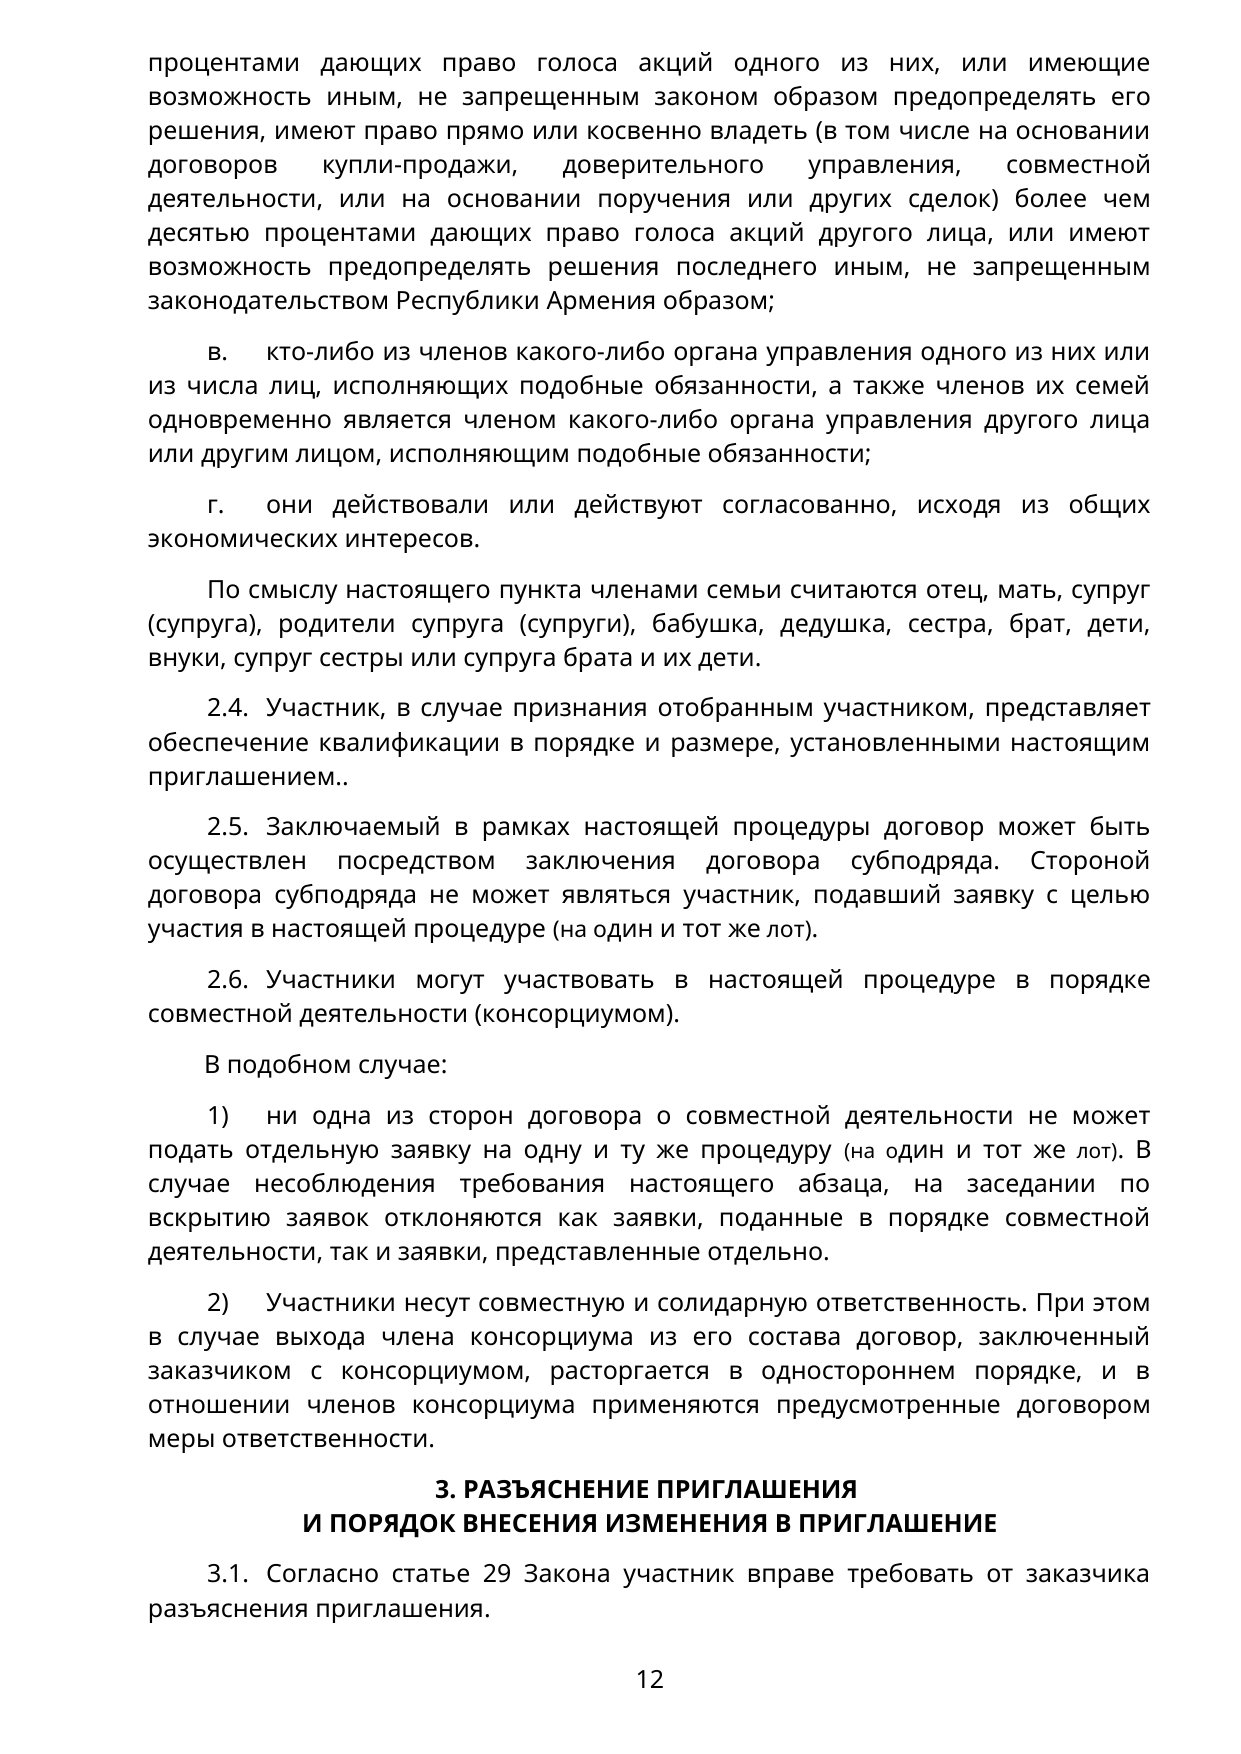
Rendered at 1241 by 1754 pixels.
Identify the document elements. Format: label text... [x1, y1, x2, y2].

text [148, 44, 1152, 317]
text 3.1. Согласно статье 29 Закона участник вправе требовать от заказчика разъяснения приглашения. [148, 1556, 1152, 1624]
text В подобном случае: [148, 1047, 1152, 1081]
text 3. РАЗЪЯСНЕНИЕ ПРИГЛАШЕНИЯ И ПОРЯДОК ВНЕСЕНИЯ ИЗМЕНЕНИЯ В ПРИГЛАШЕНИЕ [148, 1471, 1152, 1539]
text 2.4. Участник, в случае признания отобранным участником, представляет обеспечение квалификации в порядке и размере, установленными настоящим приглашением.. [148, 690, 1152, 792]
text в. кто-либо из членов какого-либо органа управления одного из них или из числа лиц, исполняющих подобные обязанности, а также членов их семей одновременно является членом какого-либо органа управления другого лица или другим лицом, исполняющим подобные обязанности; [148, 333, 1152, 470]
text 2.6. Участники могут участвовать в настоящей процедуре в порядке совместной деятельности (консорциумом). [148, 962, 1152, 1030]
text По смыслу настоящего пункта членами семьи считаются отец, мать, супруг (супруга), родители супруга (супруги), бабушка, дедушка, сестра, брат, дети, внуки, супруг сестры или супруга брата и их дети. [148, 571, 1152, 673]
text г. они действовали или действуют согласованно, исходя из общих экономических интересов. [148, 486, 1152, 554]
text 2.5. Заключаемый в рамках настоящей процедуры договор может быть осуществлен посредством заключения договора субподряда. Стороной договора субподряда не может являться участник, подавший заявку с целью участия в настоящей процедуре (на один и тот же лот). [148, 809, 1152, 945]
text 2) Участники несут совместную и солидарную ответственность. При этом в случае выхода члена консорциума из его состава договор, заключенный заказчиком с консорциумом, расторгается в одностороннем порядке, и в отношении членов консорциума применяются предусмотренные договором меры ответственности. [148, 1284, 1152, 1455]
text 1) ни одна из сторон договора о совместной деятельности не может подать отдельную заявку на одну и ту же процедуру (на один и тот же лот). В случае несоблюдения требования настоящего абзаца, на заседании по вскрытию заявок отклоняются как заявки, поданные в порядке совместной деятельности, так и заявки, представленные отдельно. [148, 1097, 1152, 1268]
